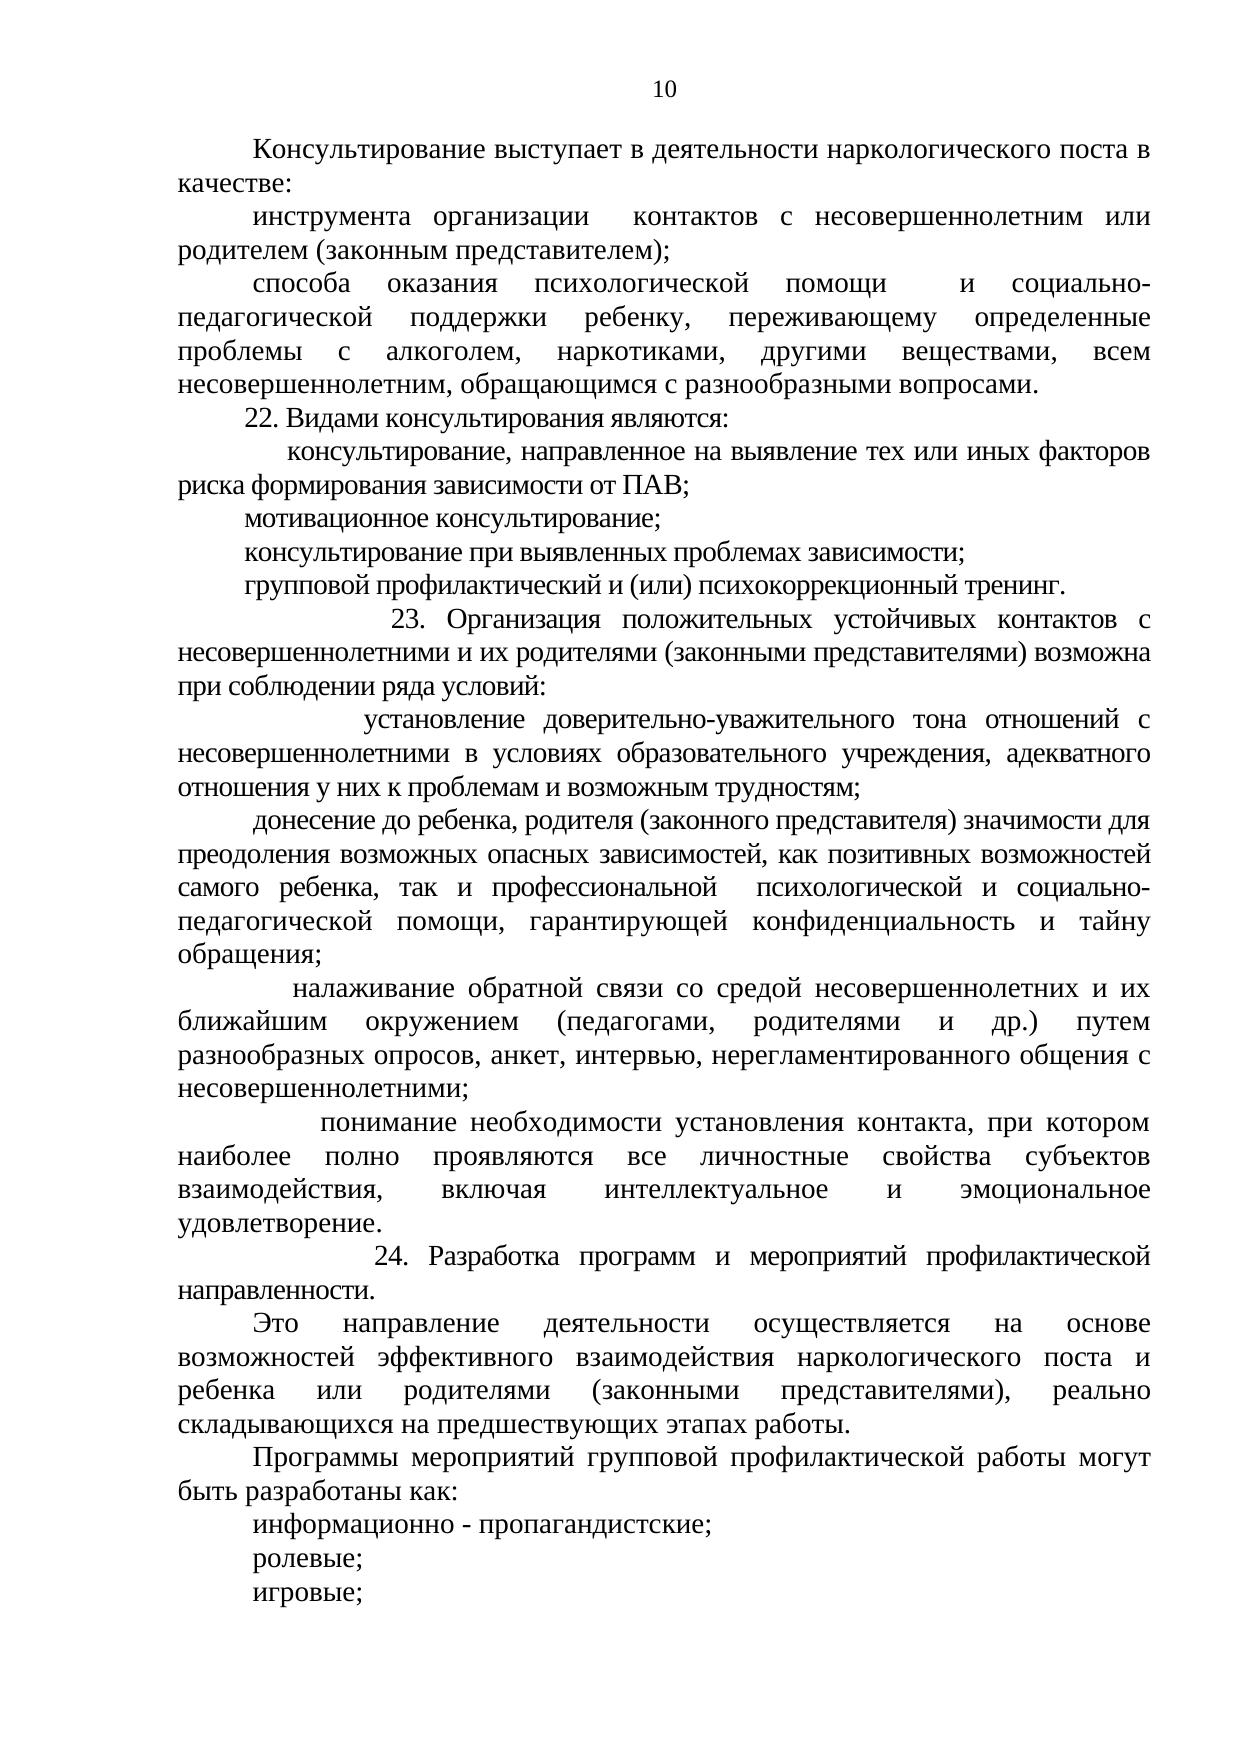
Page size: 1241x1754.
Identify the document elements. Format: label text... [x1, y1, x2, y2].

text мотивационное консультирование; [177, 500, 1152, 534]
text 23. Организация положительных устойчивых контактов с несовершеннолетними и их родителями (законными представителями) возможна при соблюдении ряда условий: [177, 601, 1152, 702]
text ролевые; [177, 1540, 1152, 1574]
text Консультирование выступает в деятельности наркологического поста в качестве: [177, 131, 1152, 198]
text донесение до ребенка, родителя (законного представителя) значимости для преодоления возможных опасных зависимостей, как позитивных возможностей самого ребенка, так и профессиональной психологической и социально-педагогической помощи, гарантирующей конфиденциальность и тайну обращения; [177, 802, 1152, 970]
text понимание необходимости установления контакта, при котором наиболее полно проявляются все личностные свойства субъектов взаимодействия, включая интеллектуальное и эмоциональное удовлетворение. [177, 1104, 1152, 1238]
text инструмента организации контактов с несовершеннолетним или родителем (законным представителем); [177, 198, 1152, 266]
text налаживание обратной связи со средой несовершеннолетних и их ближайшим окружением (педагогами, родителями и др.) путем разнообразных опросов, анкет, интервью, нерегламентированного общения с несовершеннолетними; [177, 970, 1152, 1104]
text Программы мероприятий групповой профилактической работы могут быть разработаны как: [177, 1439, 1152, 1507]
text 22. Видами консультирования являются: [177, 400, 1152, 433]
text игровые; [177, 1574, 1152, 1607]
text установление доверительно-уважительного тона отношений с несовершеннолетними в условиях образовательного учреждения, адекватного отношения у них к проблемам и возможным трудностям; [177, 702, 1152, 802]
text 24. Разработка программ и мероприятий профилактической направленности. [177, 1238, 1152, 1305]
text групповой профилактический и (или) психокоррекционный тренинг. [177, 567, 1152, 601]
text Это направление деятельности осуществляется на основе возможностей эффективного взаимодействия наркологического поста и ребенка или родителями (законными представителями), реально складывающихся на предшествующих этапах работы. [177, 1305, 1152, 1439]
text способа оказания психологической помощи и социально-педагогической поддержки ребенку, переживающему определенные проблемы с алкоголем, наркотиками, другими веществами, всем несовершеннолетним, обращающимся с разнообразными вопросами. [177, 266, 1152, 400]
text консультирование, направленное на выявление тех или иных факторов риска формирования зависимости от ПАВ; [177, 433, 1152, 500]
text консультирование при выявленных проблемах зависимости; [177, 534, 1152, 567]
text информационно - пропагандистские; [177, 1507, 1152, 1540]
